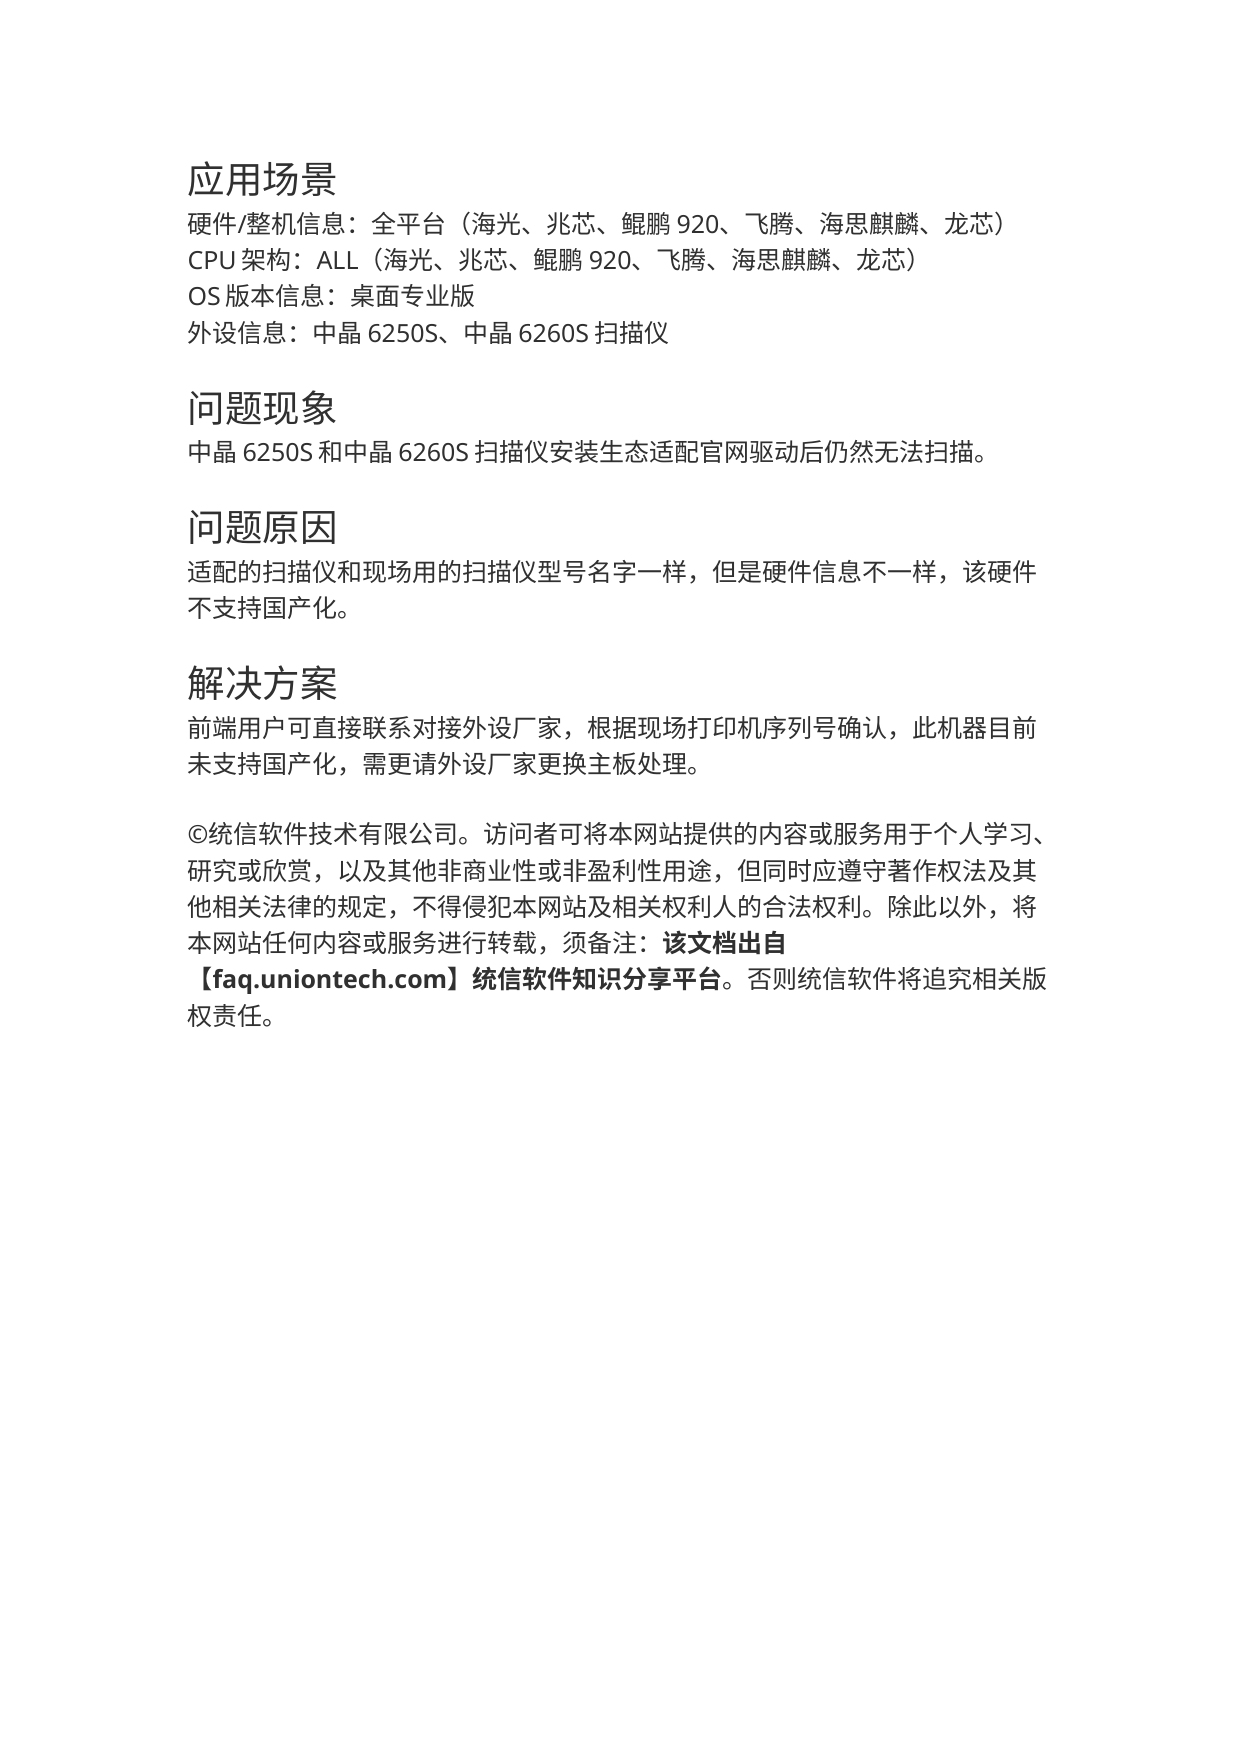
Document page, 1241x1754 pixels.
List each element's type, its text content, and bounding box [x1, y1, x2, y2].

text 外设信息：中晶6250S、中晶6260S扫描仪 [187, 313, 1053, 349]
text 问题原因 [187, 498, 1053, 552]
text 问题现象 [187, 378, 1053, 433]
text 前端用户可直接联系对接外设厂家，根据现场打印机序列号确认，此机器目前未支持国产化，需更请外设厂家更换主板处理。 [187, 708, 1053, 781]
text ©统信软件技术有限公司。访问者可将本网站提供的内容或服务用于个人学习、研究或欣赏，以及其他非商业性或非盈利性用途，但同时应遵守著作权法及其他相关法律的规定，不得侵犯本网站及相关权利人的合法权利。除此以外，将本网站任何内容或服务进行转载，须备注：该文档出自【faq.uniontech.com】统信软件知识分享平台。否则统信软件将追究相关版权责任。 [187, 815, 1053, 1032]
text 应用场景 [187, 150, 1053, 204]
text 适配的扫描仪和现场用的扫描仪型号名字一样，但是硬件信息不一样，该硬件不支持国产化。 [187, 552, 1053, 625]
text CPU架构：ALL（海光、兆芯、鲲鹏920、飞腾、海思麒麟、龙芯） [187, 241, 1053, 277]
text 解决方案 [187, 654, 1053, 708]
text 中晶6250S和中晶6260S扫描仪安装生态适配官网驱动后仍然无法扫描。 [187, 433, 1053, 469]
text OS版本信息：桌面专业版 [187, 277, 1053, 313]
text 硬件/整机信息：全平台（海光、兆芯、鲲鹏920、飞腾、海思麒麟、龙芯） [187, 204, 1053, 241]
